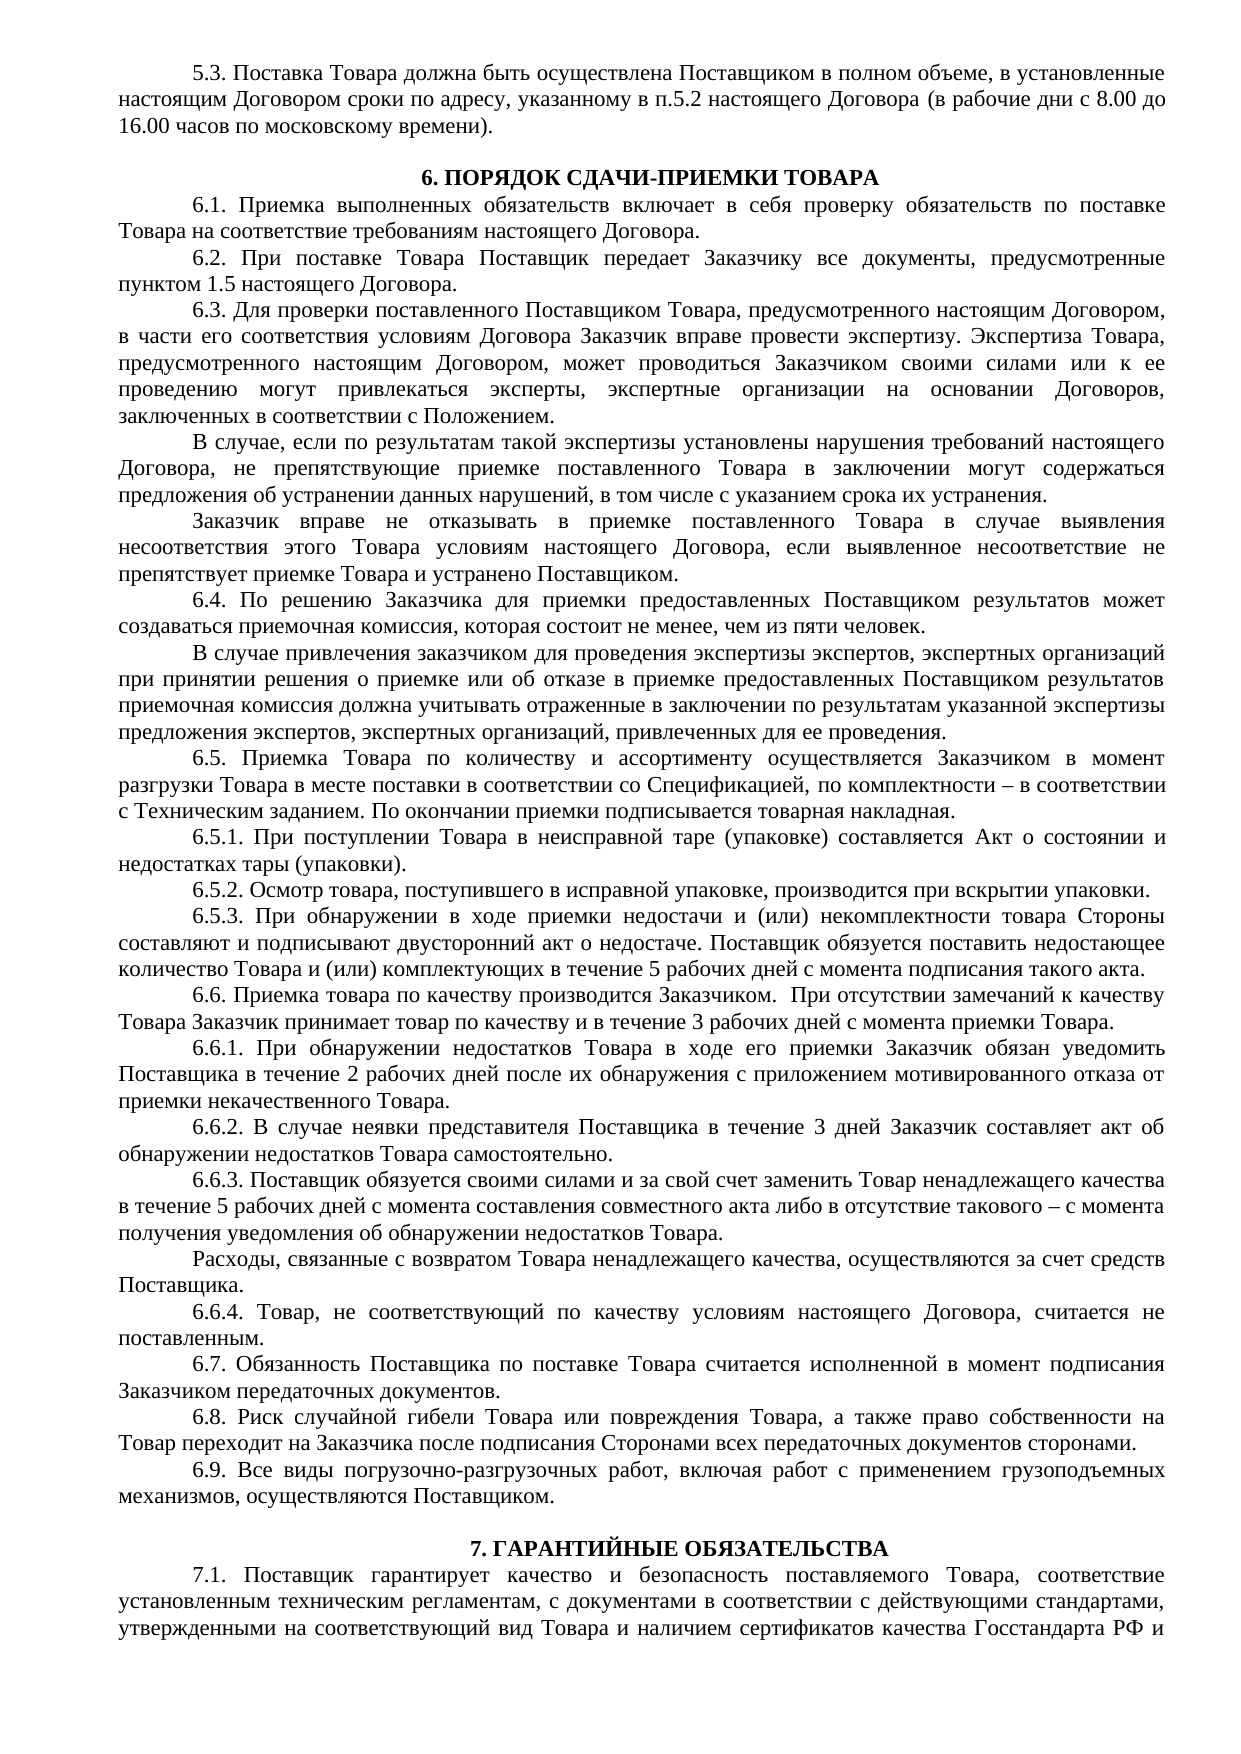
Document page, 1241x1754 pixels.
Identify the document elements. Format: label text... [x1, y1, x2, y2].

text 6.5. Приемка Товара по количеству и ассортименту осуществляется Заказчиком в момент разгрузки Товара в месте поставки в соответствии со Спецификацией, по комплектности – в соответствии с Техническим заданием. По окончании приемки подписывается товарная накладная. [118, 744, 1167, 823]
text 6.5.2. Осмотр товара, поступившего в исправной упаковке, производится при вскрытии упаковки. [118, 876, 1167, 902]
text 6.9. Все виды погрузочно-разгрузочных работ, включая работ с применением грузоподъемных механизмов, осуществляются Поставщиком. [118, 1456, 1167, 1508]
text 6.6.4. Товар, не соответствующий по качеству условиям настоящего Договора, считается не поставленным. [118, 1298, 1167, 1350]
text Заказчик вправе не отказывать в приемке поставленного Товара в случае выявления несоответствия этого Товара условиям настоящего Договора, если выявленное несоответствие не препятствует приемке Товара и устранено Поставщиком. [118, 507, 1167, 586]
text В случае, если по результатам такой экспертизы установлены нарушения требований настоящего Договора, не препятствующие приемке поставленного Товара в заключении могут содержаться предложения об устранении данных нарушений, в том числе с указанием срока их устранения. [118, 428, 1167, 507]
text 6.1. Приемка выполненных обязательств включает в себя проверку обязательств по поставке Товара на соответствие требованиям настоящего Договора. [118, 191, 1167, 243]
text 6.2. При поставке Товара Поставщик передает Заказчику все документы, предусмотренные пунктом 1.5 настоящего Договора. [118, 243, 1167, 296]
text 6.6.3. Поставщик обязуется своими силами и за свой счет заменить Товар ненадлежащего качества в течение 5 рабочих дней с момента составления совместного акта либо в отсутствие такового – с момента получения уведомления об обнаружении недостатков Товара. [118, 1166, 1167, 1245]
text 6.6. Приемка товара по качеству производится Заказчиком. При отсутствии замечаний к качеству Товара Заказчик принимает товар по качеству и в течение 3 рабочих дней с момента приемки Товара. [118, 981, 1167, 1034]
text 6.7. Обязанность Поставщика по поставке Товара считается исполненной в момент подписания Заказчиком передаточных документов. [118, 1350, 1167, 1403]
text 6.8. Риск случайной гибели Товара или повреждения Товара, а также право собственности на Товар переходит на Заказчика после подписания Сторонами всех передаточных документов сторонами. [118, 1403, 1167, 1456]
text В случае привлечения заказчиком для проведения экспертизы экспертов, экспертных организаций при принятии решения о приемке или об отказе в приемке предоставленных Поставщиком результатов приемочная комиссия должна учитывать отраженные в заключении по результатам указанной экспертизы предложения экспертов, экспертных организаций, привлеченных для ее проведения. [118, 639, 1167, 744]
text 6.5.1. При поступлении Товара в неисправной таре (упаковке) составляется Акт о состоянии и недостатках тары (упаковки). [118, 823, 1167, 876]
text 6.5.3. При обнаружении в ходе приемки недостачи и (или) некомплектности товара Стороны составляют и подписывают двусторонний акт о недостаче. Поставщик обязуется поставить недостающее количество Товара и (или) комплектующих в течение 5 рабочих дней с момента подписания такого акта. [118, 902, 1167, 981]
text 7. ГАРАНТИЙНЫЕ ОБЯЗАТЕЛЬСТВА [118, 1535, 1167, 1561]
text 6. ПОРЯДОК СДАЧИ-ПРИЕМКИ ТОВАРА [118, 164, 1167, 191]
text Расходы, связанные с возвратом Товара ненадлежащего качества, осуществляются за счет средств Поставщика. [118, 1245, 1167, 1298]
text 6.6.2. В случае неявки представителя Поставщика в течение 3 дней Заказчик составляет акт об обнаружении недостатков Товара самостоятельно. [118, 1113, 1167, 1166]
text 5.3. Поставка Товара должна быть осуществлена Поставщиком в полном объеме, в установленные настоящим Договором сроки по адресу, указанному в п.5.2 настоящего Договора (в рабочие дни с 8.00 до 16.00 часов по московскому времени). [118, 59, 1167, 138]
text 6.4. По решению Заказчика для приемки предоставленных Поставщиком результатов может создаваться приемочная комиссия, которая состоит не менее, чем из пяти человек. [118, 586, 1167, 639]
text 6.3. Для проверки поставленного Поставщиком Товара, предусмотренного настоящим Договором, в части его соответствия условиям Договора Заказчик вправе провести экспертизу. Экспертиза Товара, предусмотренного настоящим Договором, может проводиться Заказчиком своими силами или к ее проведению могут привлекаться эксперты, экспертные организации на основании Договоров, заключенных в соответствии с Положением. [118, 296, 1167, 428]
text 6.6.1. При обнаружении недостатков Товара в ходе его приемки Заказчик обязан уведомить Поставщика в течение 2 рабочих дней после их обнаружения с приложением мотивированного отказа от приемки некачественного Товара. [118, 1034, 1167, 1113]
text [118, 1561, 1167, 1640]
